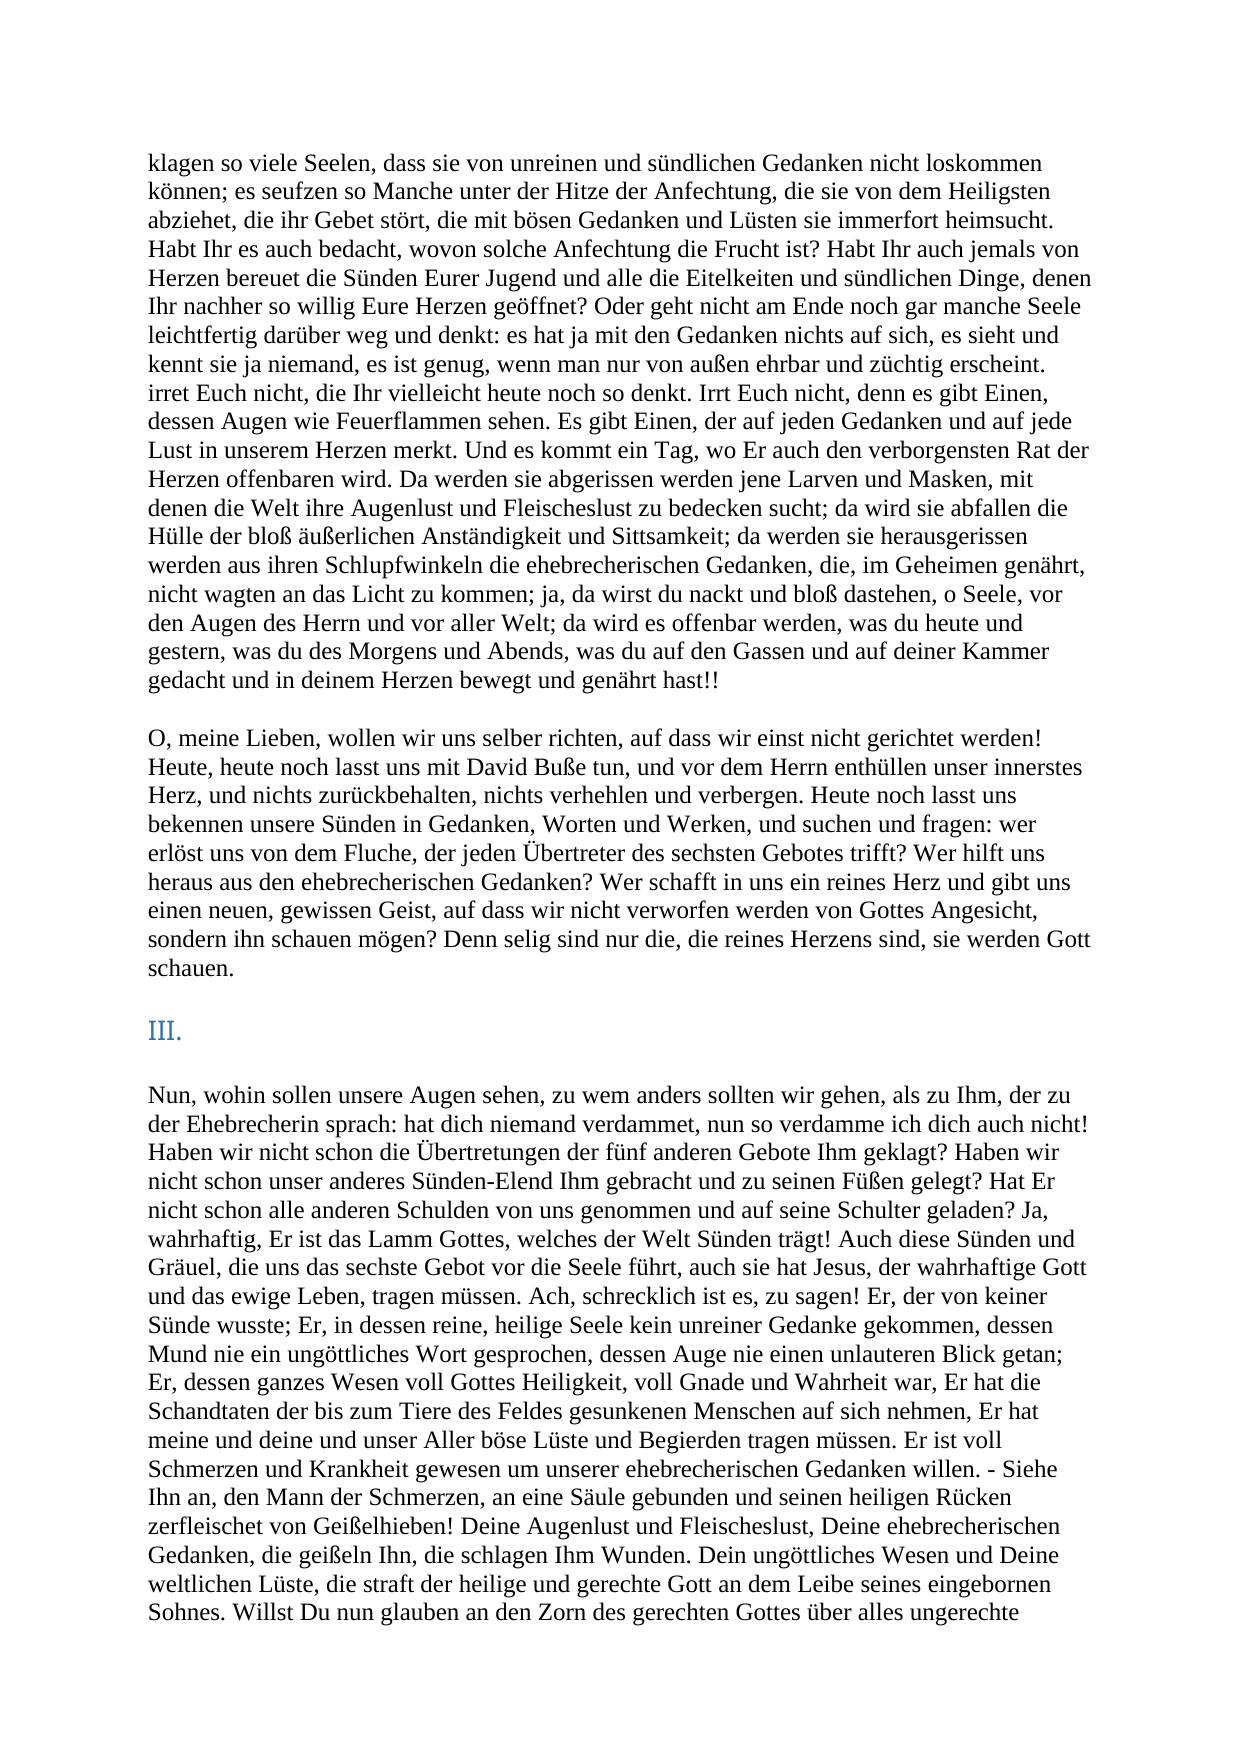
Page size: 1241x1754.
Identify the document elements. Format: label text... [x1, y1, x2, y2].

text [148, 1080, 1093, 1626]
subtitle III. [148, 1011, 1093, 1048]
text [148, 148, 1093, 694]
text O, meine Lieben, wollen wir uns selber richten, auf dass wir einst nicht gerichtet werden! Heute, heute noch lasst uns mit David Buße tun, und vor dem Herrn enthüllen unser innerstes Herz, und nichts zurückbehalten, nichts verhehlen und verbergen. Heute noch lasst uns bekennen unsere Sünden in Gedanken, Worten und Werken, und suchen und fragen: wer erlöst uns von dem Fluche, der jeden Übertreter des sechsten Gebotes trifft? Wer hilft uns heraus aus den ehebrecherischen Gedanken? Wer schafft in uns ein reines Herz und gibt uns einen neuen, gewissen Geist, auf dass wir nicht verworfen werden von Gottes Angesicht, sondern ihn schauen mögen? Denn selig sind nur die, die reines Herzens sind, sie werden Gott schauen. [148, 723, 1093, 982]
